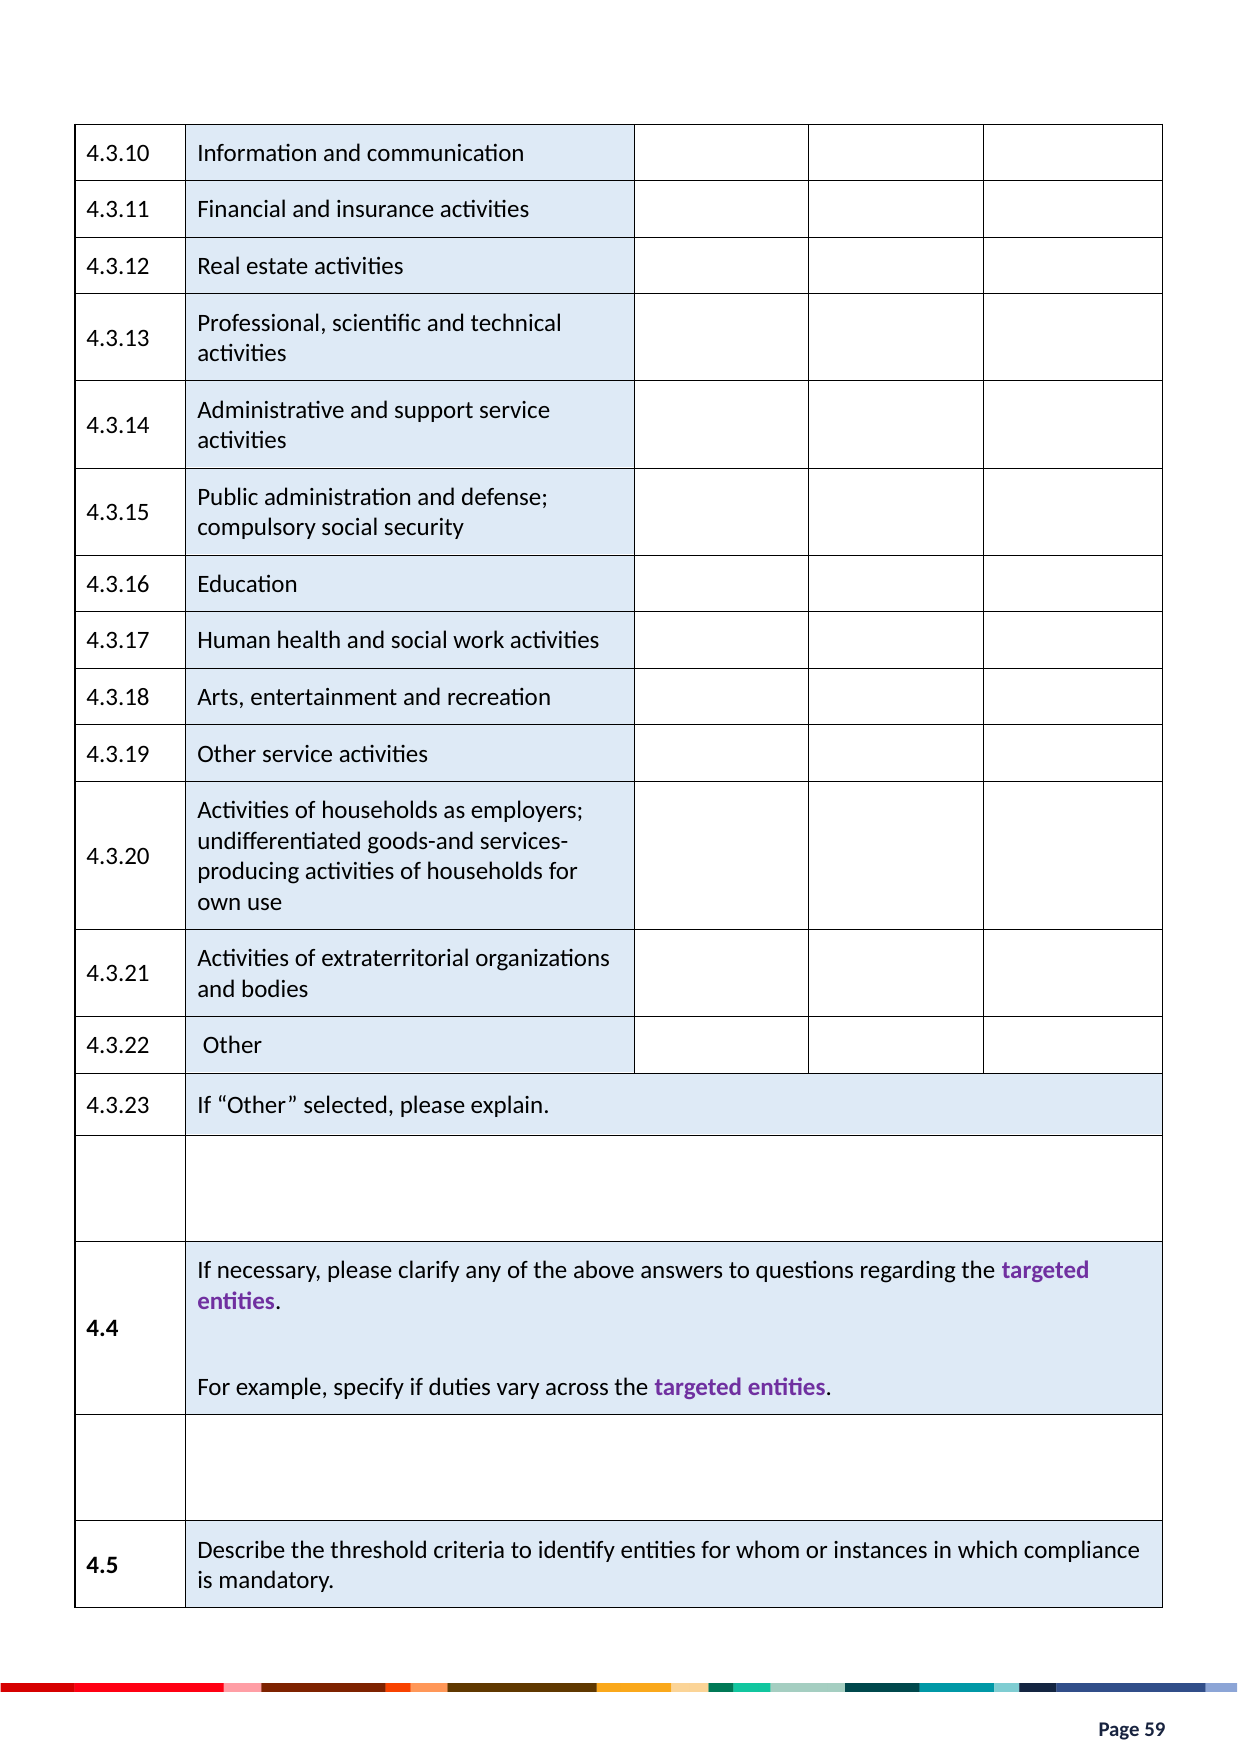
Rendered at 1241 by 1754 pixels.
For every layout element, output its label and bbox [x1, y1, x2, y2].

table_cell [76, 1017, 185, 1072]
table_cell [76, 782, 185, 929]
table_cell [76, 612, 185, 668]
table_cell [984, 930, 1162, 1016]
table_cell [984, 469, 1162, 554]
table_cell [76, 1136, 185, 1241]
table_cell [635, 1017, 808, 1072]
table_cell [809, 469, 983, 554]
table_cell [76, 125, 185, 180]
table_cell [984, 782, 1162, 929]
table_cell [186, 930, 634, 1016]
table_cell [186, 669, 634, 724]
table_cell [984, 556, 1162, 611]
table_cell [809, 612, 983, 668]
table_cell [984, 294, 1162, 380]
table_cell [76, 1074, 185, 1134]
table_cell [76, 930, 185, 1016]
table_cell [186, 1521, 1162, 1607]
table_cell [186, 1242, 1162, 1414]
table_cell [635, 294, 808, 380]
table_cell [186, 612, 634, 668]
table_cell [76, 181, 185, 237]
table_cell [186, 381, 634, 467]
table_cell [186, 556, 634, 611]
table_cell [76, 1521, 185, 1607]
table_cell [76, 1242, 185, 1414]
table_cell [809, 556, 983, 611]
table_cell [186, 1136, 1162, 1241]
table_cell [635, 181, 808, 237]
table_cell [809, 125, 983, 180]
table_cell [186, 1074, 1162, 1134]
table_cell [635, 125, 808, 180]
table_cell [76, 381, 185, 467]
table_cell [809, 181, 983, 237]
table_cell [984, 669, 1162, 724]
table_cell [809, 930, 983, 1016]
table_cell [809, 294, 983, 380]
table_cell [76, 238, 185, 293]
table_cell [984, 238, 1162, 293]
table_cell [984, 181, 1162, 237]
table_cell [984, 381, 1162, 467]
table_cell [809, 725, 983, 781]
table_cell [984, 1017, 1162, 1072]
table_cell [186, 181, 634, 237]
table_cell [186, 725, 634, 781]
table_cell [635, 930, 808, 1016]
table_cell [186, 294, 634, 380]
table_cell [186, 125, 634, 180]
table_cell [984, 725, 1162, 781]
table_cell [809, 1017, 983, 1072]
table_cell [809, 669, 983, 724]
picture [0, 1683, 1236, 1692]
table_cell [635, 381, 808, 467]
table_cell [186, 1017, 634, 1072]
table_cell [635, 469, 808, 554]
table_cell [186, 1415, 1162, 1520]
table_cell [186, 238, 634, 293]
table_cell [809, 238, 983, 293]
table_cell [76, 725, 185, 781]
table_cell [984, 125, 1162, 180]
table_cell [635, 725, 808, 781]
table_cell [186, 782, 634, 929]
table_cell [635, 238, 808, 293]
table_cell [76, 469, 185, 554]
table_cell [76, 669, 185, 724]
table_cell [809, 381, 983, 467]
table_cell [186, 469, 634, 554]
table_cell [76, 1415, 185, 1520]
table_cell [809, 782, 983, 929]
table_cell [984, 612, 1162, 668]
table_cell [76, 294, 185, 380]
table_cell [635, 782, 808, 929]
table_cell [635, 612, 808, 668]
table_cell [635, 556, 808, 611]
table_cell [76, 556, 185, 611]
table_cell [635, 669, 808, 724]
